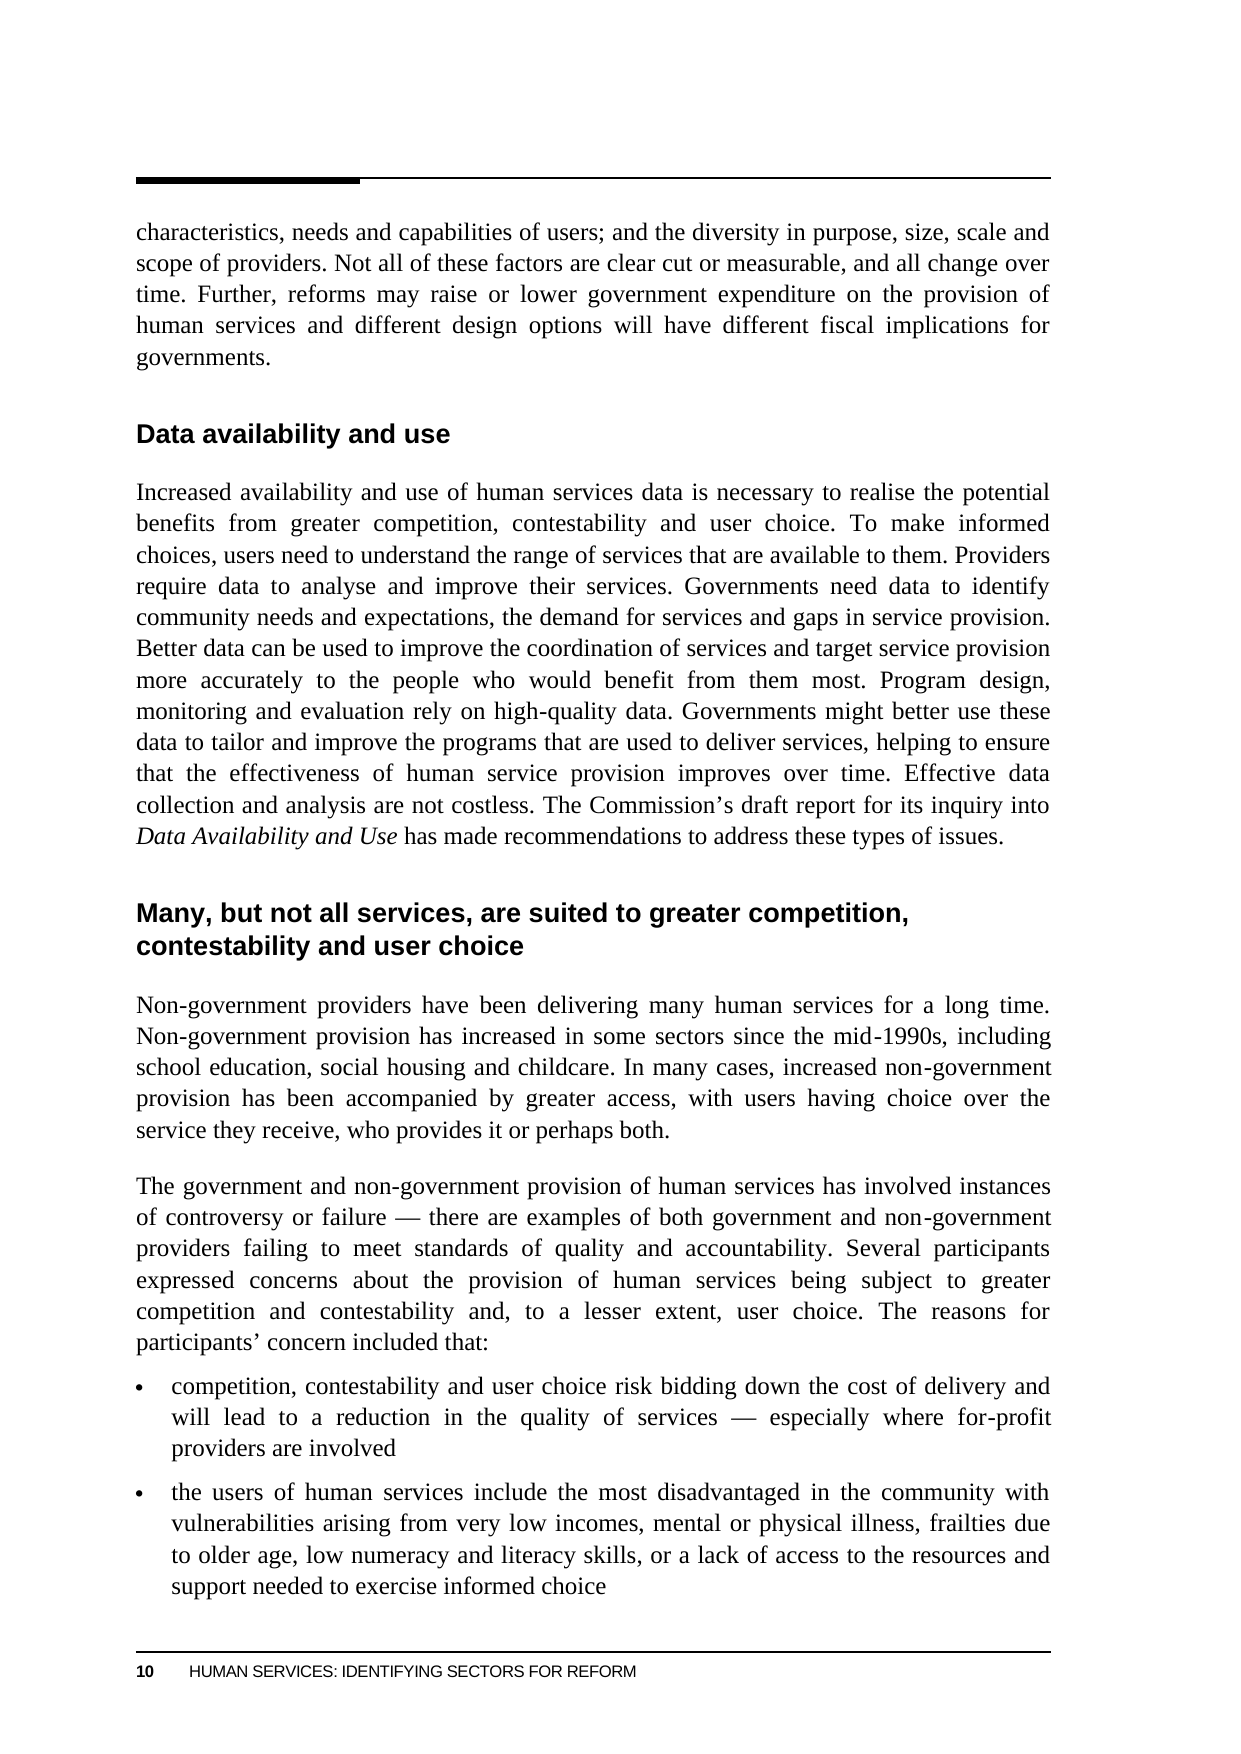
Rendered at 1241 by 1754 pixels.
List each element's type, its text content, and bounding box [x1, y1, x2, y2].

subtitle Many, but not all services, are suited to greater competition, contestability and user choice [136, 896, 1051, 962]
list competition, contestability and user choice risk bidding down the cost of delivery and will lead to a reduction in the quality of services — especially where for-profit providers are involved [136, 1368, 1051, 1462]
subtitle Data availability and use [136, 416, 1051, 450]
text Increased availability and use of human services data is necessary to realise the potential benefits from greater competition, contestability and user choice. To make informed choices, users need to understand the range of services that are available to them. Providers require data to analyse and improve their services. Governments need data to identify community needs and expectations, the demand for services and gaps in service provision. Better data can be used to improve the coordination of services and target service provision more accurately to the people who would benefit from them most. Program design, monitoring and evaluation rely on high-quality data. Governments might better use these data to tailor and improve the programs that are used to deliver services, helping to ensure that the effectiveness of human service provision improves over time. Effective data collection and analysis are not costless. The Commission’s draft report for its inquiry into Data Availability and Use has made recommendations to address these types of issues. [136, 475, 1051, 850]
list the users of human services include the most disadvantaged in the community with vulnerabilities arising from very low incomes, mental or physical illness, frailties due to older age, low numeracy and literacy skills, or a lack of access to the resources and support needed to exercise informed choice [136, 1475, 1051, 1600]
text The government and non-government provision of human services has involved instances of controversy or failure — there are examples of both government and non-government providers failing to meet standards of quality and accountability. Several participants expressed concerns about the provision of human services being subject to greater competition and contestability and, to a lesser extent, user choice. The reasons for participants’ concern included that: [136, 1168, 1051, 1356]
text Non-government providers have been delivering many human services for a long time. Non-government provision has increased in some sectors since the mid-1990s, including school education, social housing and childcare. In many cases, increased non-government provision has been accompanied by greater access, with users having choice over the service they receive, who provides it or perhaps both. [136, 987, 1051, 1143]
